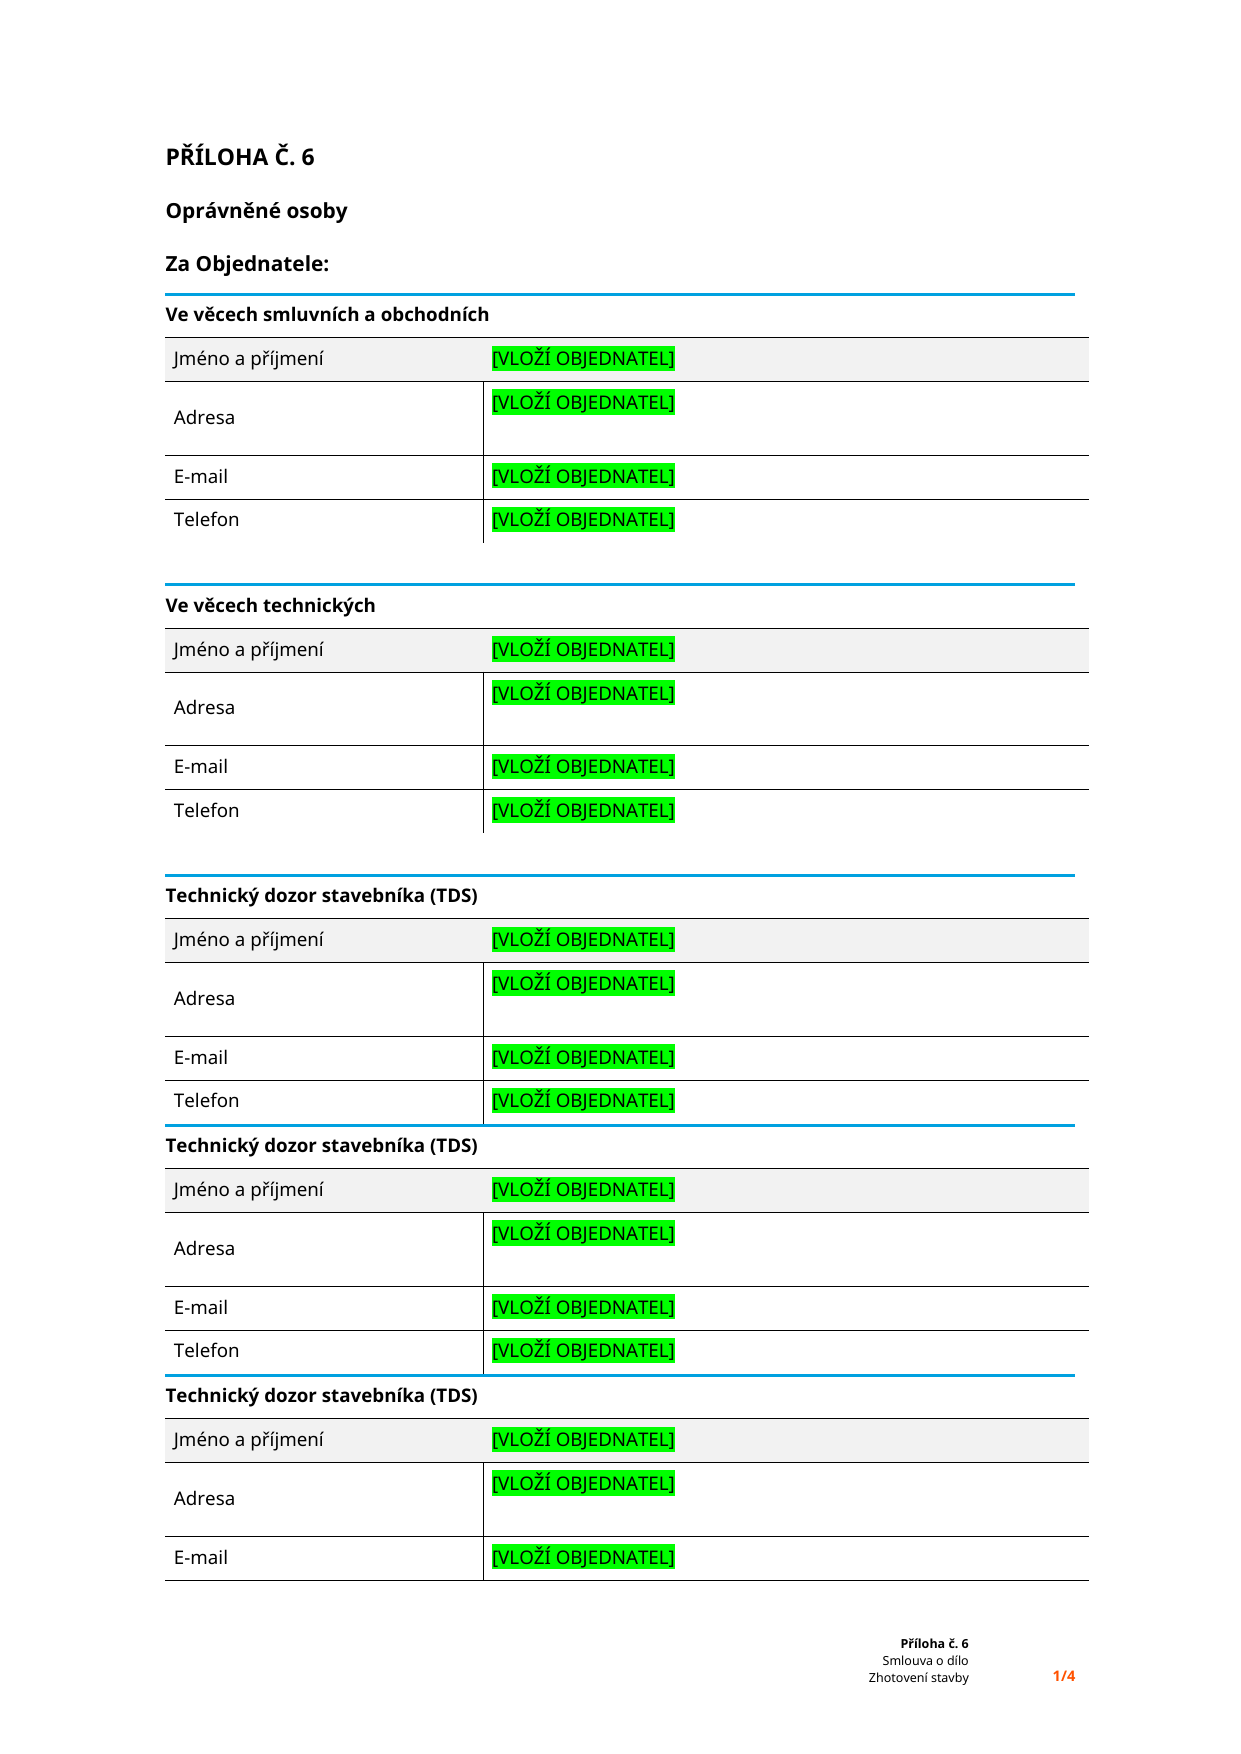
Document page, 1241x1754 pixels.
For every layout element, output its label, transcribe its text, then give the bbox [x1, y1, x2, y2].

table_cell E-mail [165, 1037, 483, 1079]
table_cell E-mail [165, 456, 483, 498]
table_header Jméno a příjmení [165, 1419, 484, 1462]
table_header [VLOŽÍ OBJEDNATEL] [484, 1169, 1089, 1212]
table_header [VLOŽÍ OBJEDNATEL] [484, 919, 1089, 962]
table_cell Adresa [165, 1463, 483, 1536]
table_header Jméno a příjmení [165, 919, 484, 962]
table_header Jméno a příjmení [165, 629, 484, 672]
table_cell [VLOŽÍ OBJEDNATEL] [484, 456, 1089, 498]
table_cell [VLOŽÍ OBJEDNATEL] [484, 1463, 1089, 1536]
table_cell [VLOŽÍ OBJEDNATEL] [484, 1287, 1089, 1329]
table_cell [VLOŽÍ OBJEDNATEL] [484, 1331, 1089, 1373]
table_header [VLOŽÍ OBJEDNATEL] [484, 629, 1089, 672]
table_cell [VLOŽÍ OBJEDNATEL] [484, 500, 1089, 542]
table_cell Telefon [165, 790, 483, 833]
table_cell E-mail [165, 1537, 483, 1579]
table_cell [VLOŽÍ OBJEDNATEL] [484, 746, 1089, 789]
table_cell Adresa [165, 963, 483, 1036]
table_header Jméno a příjmení [165, 1169, 484, 1212]
text Příloha č. 6 [165, 141, 1075, 173]
table_cell Adresa [165, 382, 483, 455]
table_cell E-mail [165, 1287, 483, 1329]
table_header Jméno a příjmení [165, 338, 484, 381]
table_cell Adresa [165, 1213, 483, 1286]
text Technický dozor stavebníka (TDS) [165, 877, 1075, 908]
table_cell [VLOŽÍ OBJEDNATEL] [484, 673, 1089, 745]
text Ve věcech smluvních a obchodních [165, 296, 1075, 327]
table_cell [VLOŽÍ OBJEDNATEL] [484, 1081, 1089, 1123]
table_cell E-mail [165, 746, 483, 789]
text Oprávněné osoby [165, 197, 1075, 225]
table_cell Telefon [165, 500, 483, 542]
table_cell [VLOŽÍ OBJEDNATEL] [484, 382, 1089, 455]
text Za Objednatele: [165, 249, 1075, 277]
text Technický dozor stavebníka (TDS) [165, 1377, 1075, 1408]
table_cell Telefon [165, 1081, 483, 1123]
text Technický dozor stavebníka (TDS) [165, 1127, 1075, 1158]
table_cell [VLOŽÍ OBJEDNATEL] [484, 1537, 1089, 1579]
table_cell Telefon [165, 1331, 483, 1373]
text Ve věcech technických [165, 586, 1075, 618]
table_header [VLOŽÍ OBJEDNATEL] [484, 1419, 1089, 1462]
table_cell [VLOŽÍ OBJEDNATEL] [484, 790, 1089, 833]
table_cell Adresa [165, 673, 483, 745]
table_header [VLOŽÍ OBJEDNATEL] [484, 338, 1089, 381]
table_cell [VLOŽÍ OBJEDNATEL] [484, 1213, 1089, 1286]
table_cell [VLOŽÍ OBJEDNATEL] [484, 963, 1089, 1036]
table_cell [VLOŽÍ OBJEDNATEL] [484, 1037, 1089, 1079]
